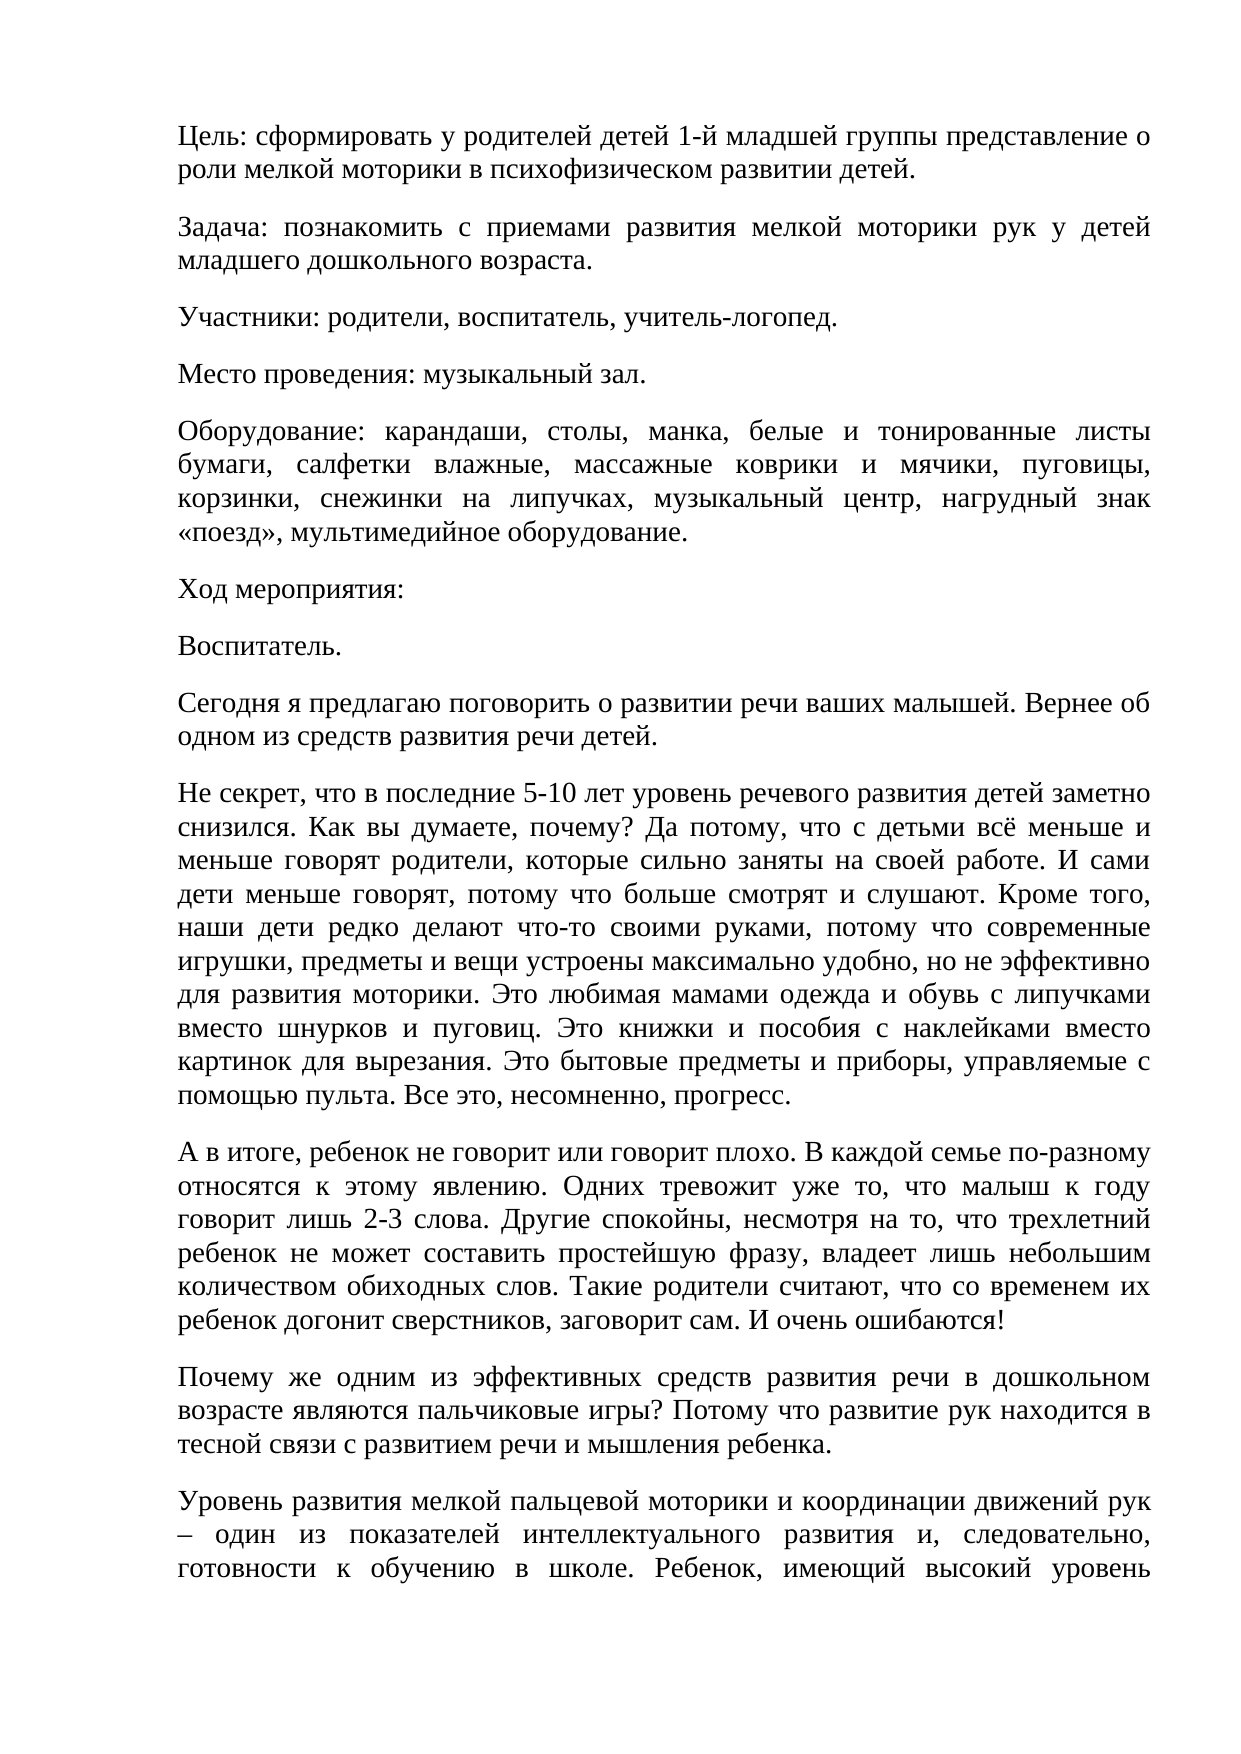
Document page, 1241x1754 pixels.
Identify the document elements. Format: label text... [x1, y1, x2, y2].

text Воспитатель. [177, 628, 1152, 661]
text Задача: познакомить с приемами развития мелкой моторики рук у детей младшего дошкольного возраста. [177, 209, 1152, 276]
text Почему же одним из эффективных средств развития речи в дошкольном возрасте являются пальчиковые игры? Потому что развитие рук находится в тесной связи с развитием речи и мышления ребенка. [177, 1359, 1152, 1459]
text Участники: родители, воспитатель, учитель-логопед. [177, 299, 1152, 333]
text Место проведения: музыкальный зал. [177, 356, 1152, 390]
text Цель: сформировать у родителей детей 1-й младшей группы представление о роли мелкой моторики в психофизическом развитии детей. [177, 118, 1152, 185]
text Оборудование: карандаши, столы, манка, белые и тонированные листы бумаги, салфетки влажные, массажные коврики и мячики, пуговицы, корзинки, снежинки на липучках, музыкальный центр, нагрудный знак «поезд», мультимедийное оборудование. [177, 413, 1152, 547]
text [177, 1483, 1152, 1583]
text Ход мероприятия: [177, 571, 1152, 604]
text А в итоге, ребенок не говорит или говорит плохо. В каждой семье по-разному относятся к этому явлению. Одних тревожит уже то, что малыш к году говорит лишь 2-3 слова. Другие спокойны, несмотря на то, что трехлетний ребенок не может составить простейшую фразу, владеет лишь небольшим количеством обиходных слов. Такие родители считают, что со временем их ребенок догонит сверстников, заговорит сам. И очень ошибаются! [177, 1134, 1152, 1335]
text Сегодня я предлагаю поговорить о развитии речи ваших малышей. Вернее об одном из средств развития речи детей. [177, 685, 1152, 752]
text Не секрет, что в последние 5-10 лет уровень речевого развития детей заметно снизился. Как вы думаете, почему? Да потому, что с детьми всё меньше и меньше говорят родители, которые сильно заняты на своей работе. И сами дети меньше говорят, потому что больше смотрят и слушают. Кроме того, наши дети редко делают что-то своими руками, потому что современные игрушки, предметы и вещи устроены максимально удобно, но не эффективно для развития моторики. Это любимая мамами одежда и обувь с липучками вместо шнурков и пуговиц. Это книжки и пособия с наклейками вместо картинок для вырезания. Это бытовые предметы и приборы, управляемые с помощью пульта. Все это, несомненно, прогресс. [177, 775, 1152, 1111]
